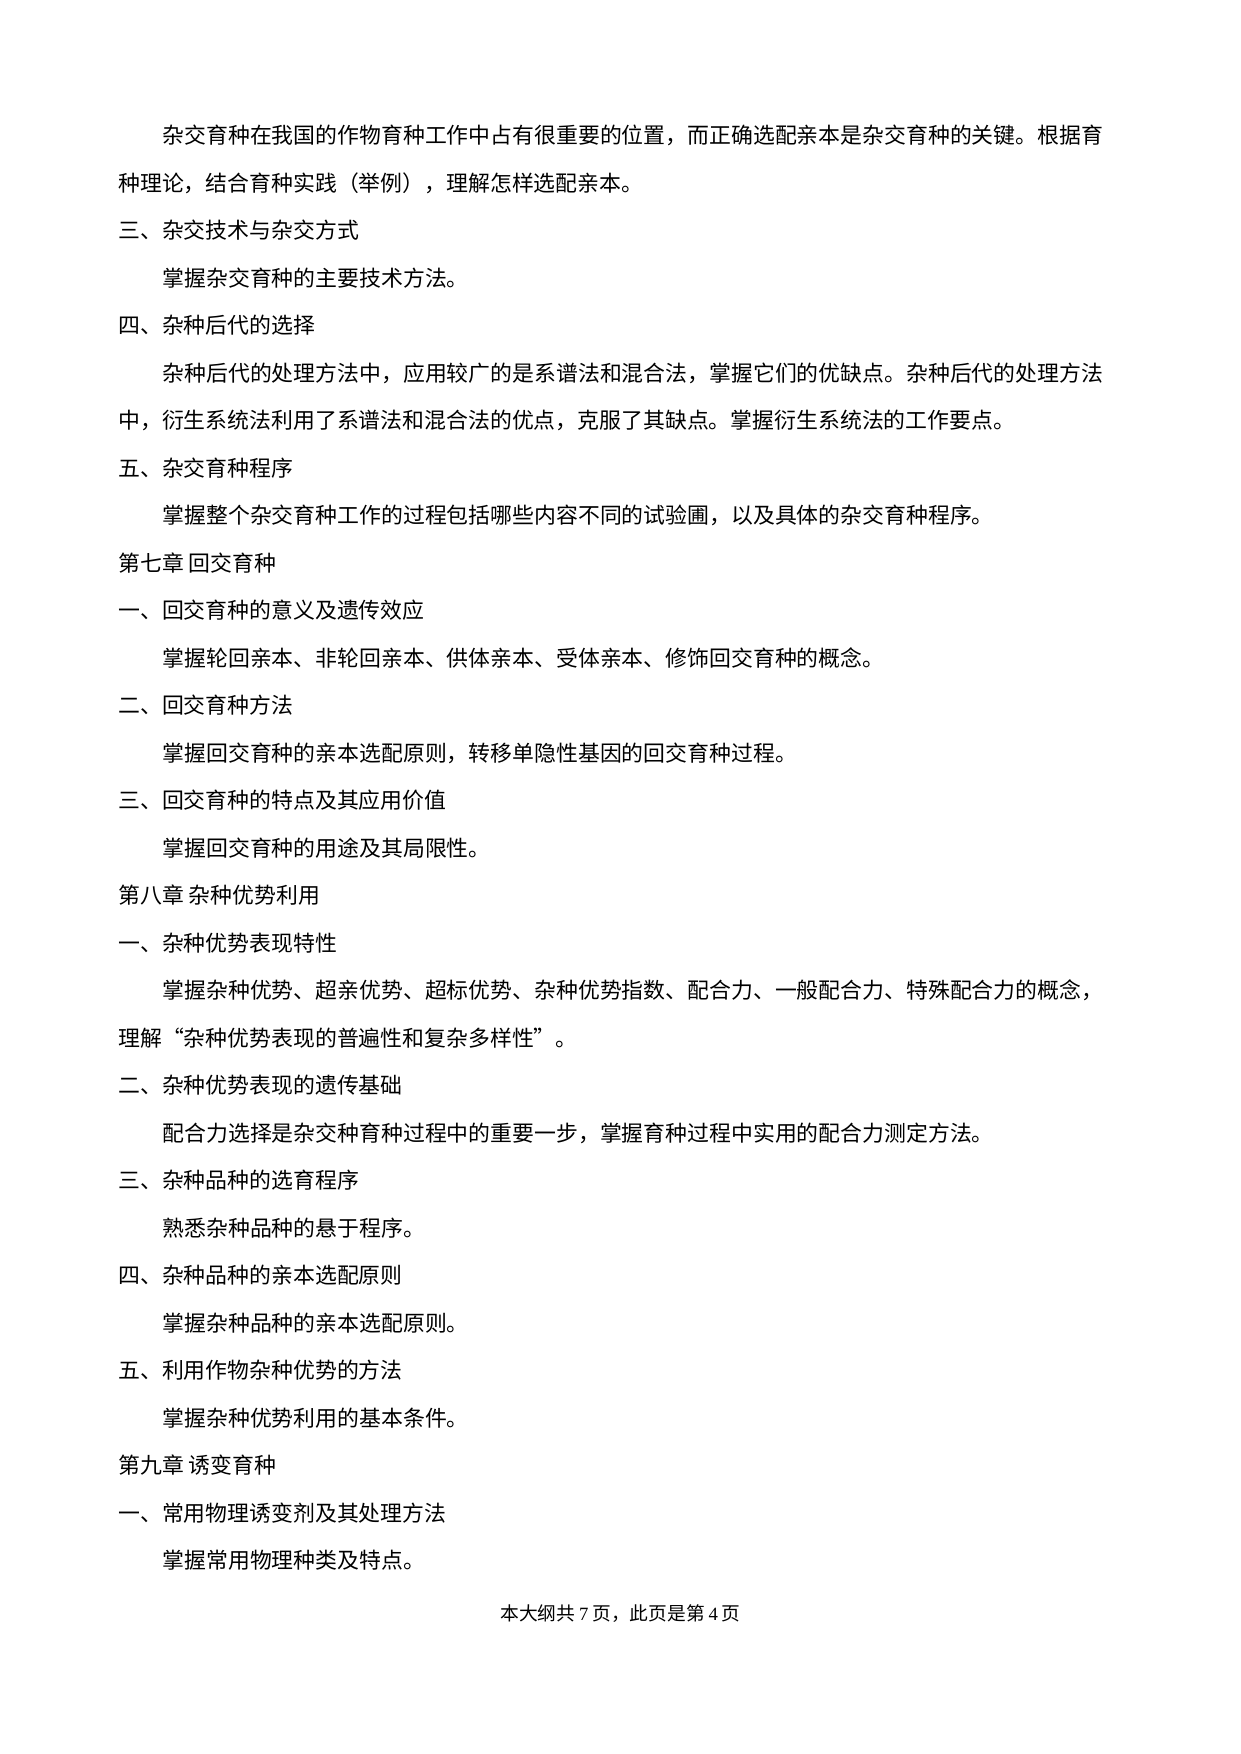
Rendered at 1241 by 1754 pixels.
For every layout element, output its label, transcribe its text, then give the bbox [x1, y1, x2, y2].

text 三、杂交技术与杂交方式 [118, 213, 1122, 245]
text 熟悉杂种品种的悬于程序。 [118, 1211, 1122, 1242]
text 三、杂种品种的选育程序 [118, 1163, 1122, 1195]
text 四、杂种后代的选择 [118, 308, 1122, 340]
text 掌握整个杂交育种工作的过程包括哪些内容不同的试验圃，以及具体的杂交育种程序。 [118, 498, 1122, 530]
text 一、常用物理诱变剂及其处理方法 [118, 1496, 1122, 1527]
text 掌握杂交育种的主要技术方法。 [118, 261, 1122, 292]
text 二、回交育种方法 [118, 688, 1122, 720]
text 五、杂交育种程序 [118, 451, 1122, 482]
text 二、杂种优势表现的遗传基础 [118, 1068, 1122, 1100]
text 三、回交育种的特点及其应用价值 [118, 783, 1122, 815]
text 掌握回交育种的用途及其局限性。 [118, 831, 1122, 862]
text 第九章 诱变育种 [118, 1448, 1122, 1480]
text 配合力选择是杂交种育种过程中的重要一步，掌握育种过程中实用的配合力测定方法。 [118, 1116, 1122, 1147]
text 杂种后代的处理方法中，应用较广的是系谱法和混合法，掌握它们的优缺点。杂种后代的处理方法中，衍生系统法利用了系谱法和混合法的优点，克服了其缺点。掌握衍生系统法的工作要点。 [118, 356, 1122, 435]
text 第八章 杂种优势利用 [118, 878, 1122, 910]
text 掌握轮回亲本、非轮回亲本、供体亲本、受体亲本、修饰回交育种的概念。 [118, 641, 1122, 672]
text 掌握杂种品种的亲本选配原则。 [118, 1306, 1122, 1337]
text 杂交育种在我国的作物育种工作中占有很重要的位置，而正确选配亲本是杂交育种的关键。根据育种理论，结合育种实践（举例），理解怎样选配亲本。 [118, 118, 1122, 197]
text 掌握回交育种的亲本选配原则，转移单隐性基因的回交育种过程。 [118, 736, 1122, 767]
text 掌握杂种优势利用的基本条件。 [118, 1401, 1122, 1432]
text 四、杂种品种的亲本选配原则 [118, 1258, 1122, 1290]
text 一、杂种优势表现特性 [118, 926, 1122, 957]
text 一、回交育种的意义及遗传效应 [118, 593, 1122, 625]
text 掌握常用物理种类及特点。 [118, 1543, 1122, 1575]
text 掌握杂种优势、超亲优势、超标优势、杂种优势指数、配合力、一般配合力、特殊配合力的概念，理解“杂种优势表现的普遍性和复杂多样性”。 [118, 973, 1122, 1052]
text 五、利用作物杂种优势的方法 [118, 1353, 1122, 1385]
text 第七章 回交育种 [118, 546, 1122, 577]
